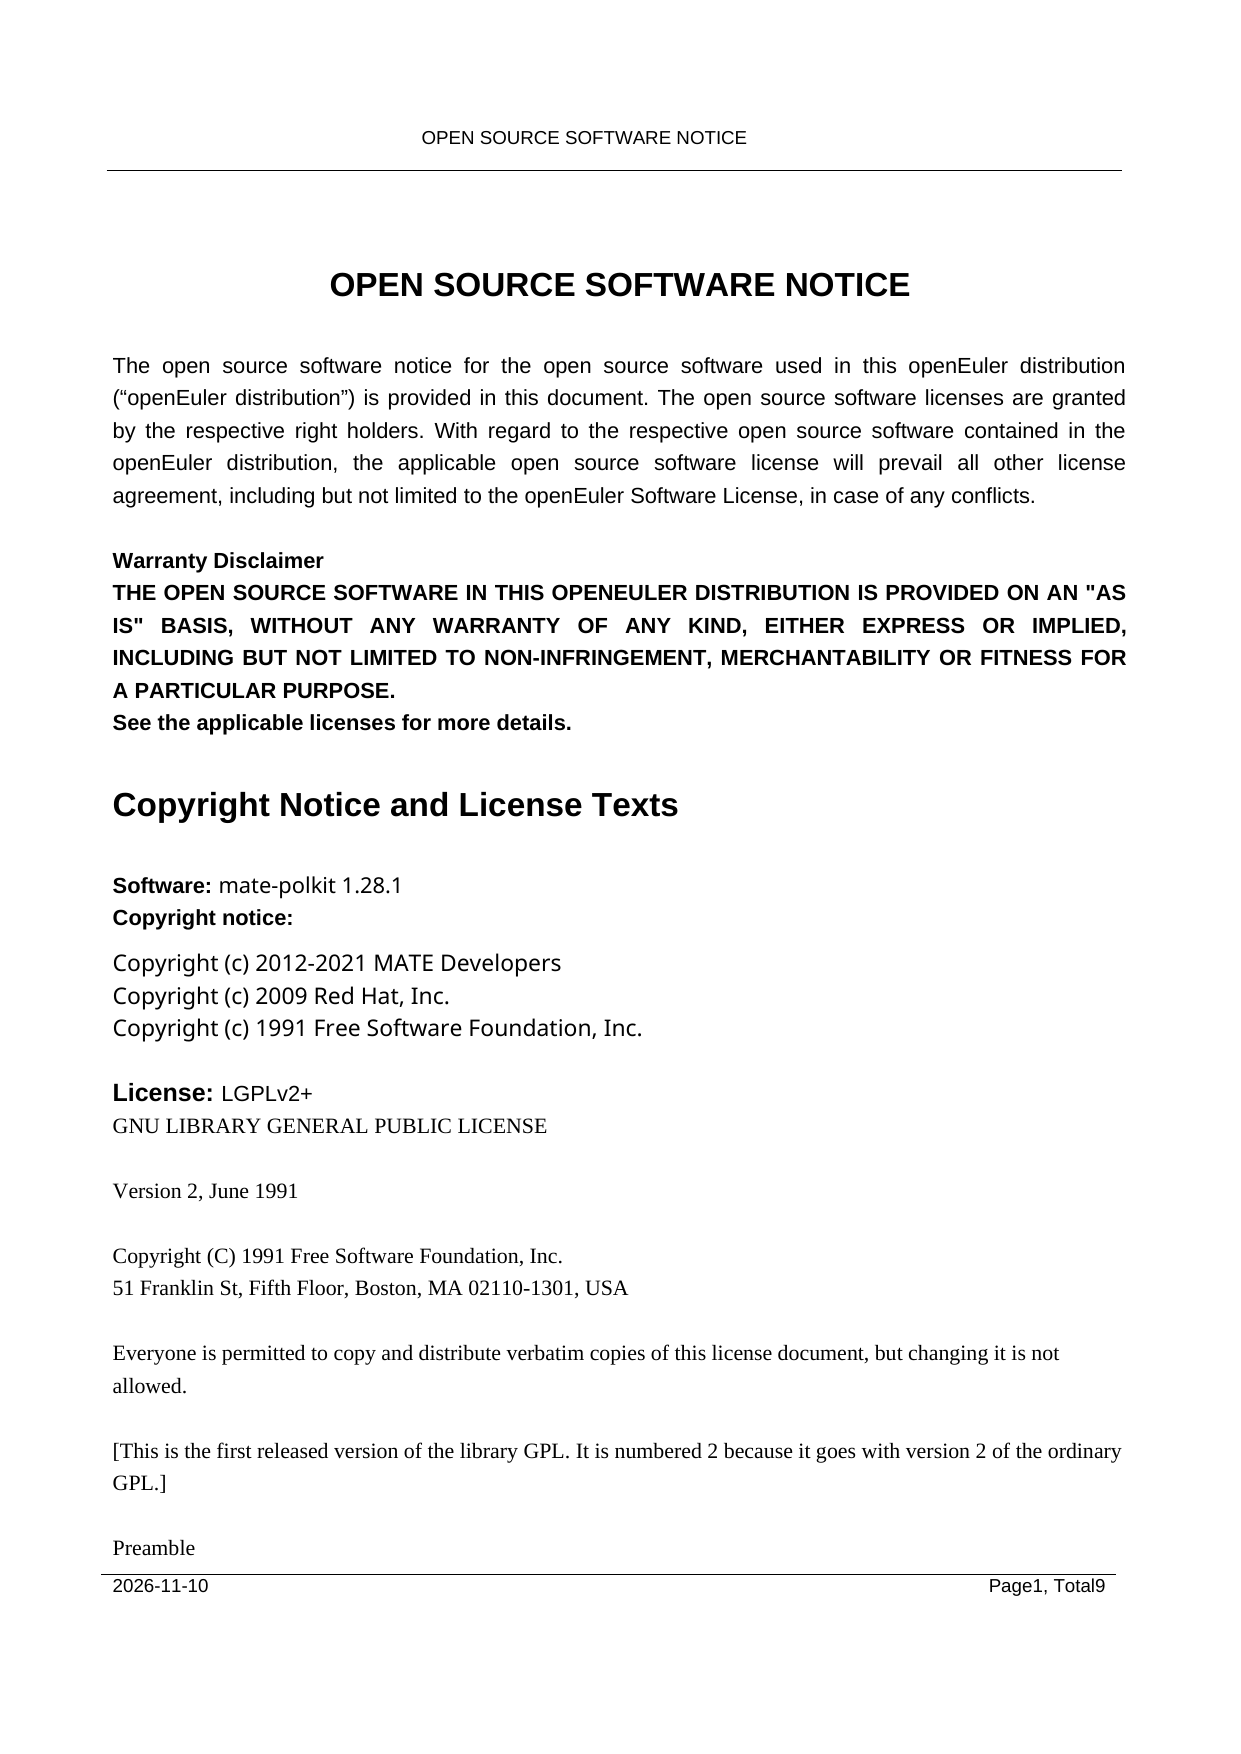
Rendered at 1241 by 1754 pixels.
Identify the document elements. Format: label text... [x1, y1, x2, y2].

text Warranty Disclaimer [112, 544, 1128, 576]
title Software: mate-polkit 1.28.1 [112, 869, 1128, 901]
text OPEN SOURCE SOFTWARE NOTICE [112, 251, 1128, 316]
text THE OPEN SOURCE SOFTWARE IN THIS OPENEULER DISTRIBUTION IS PROVIDED ON AN "AS IS" BASIS, WITHOUT ANY WARRANTY OF ANY KIND, EITHER EXPRESS OR IMPLIED, INCLUDING BUT NOT LIMITED TO NON-INFRINGEMENT, MERCHANTABILITY OR FITNESS FOR A PARTICULAR PURPOSE. See the applicable licenses for more details. [112, 576, 1128, 739]
text The open source software notice for the open source software used in this openEuler distribution (“openEuler distribution”) is provided in this document. The open source software licenses are granted by the respective right holders. With regard to the respective open source software contained in the openEuler distribution, the applicable open source software license will prevail all other license agreement, including but not limited to the openEuler Software License, in case of any conflicts. [112, 349, 1128, 511]
text Copyright notice: [112, 901, 1128, 934]
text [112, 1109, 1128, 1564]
text Copyright (c) 2012-2021 MATE Developers Copyright (c) 2009 Red Hat, Inc. Copyright (c) 1991 Free Software Foundation, Inc. [112, 947, 1128, 1077]
text License: LGPLv2+ [112, 1077, 1128, 1109]
text Copyright Notice and License Texts [112, 771, 1128, 836]
